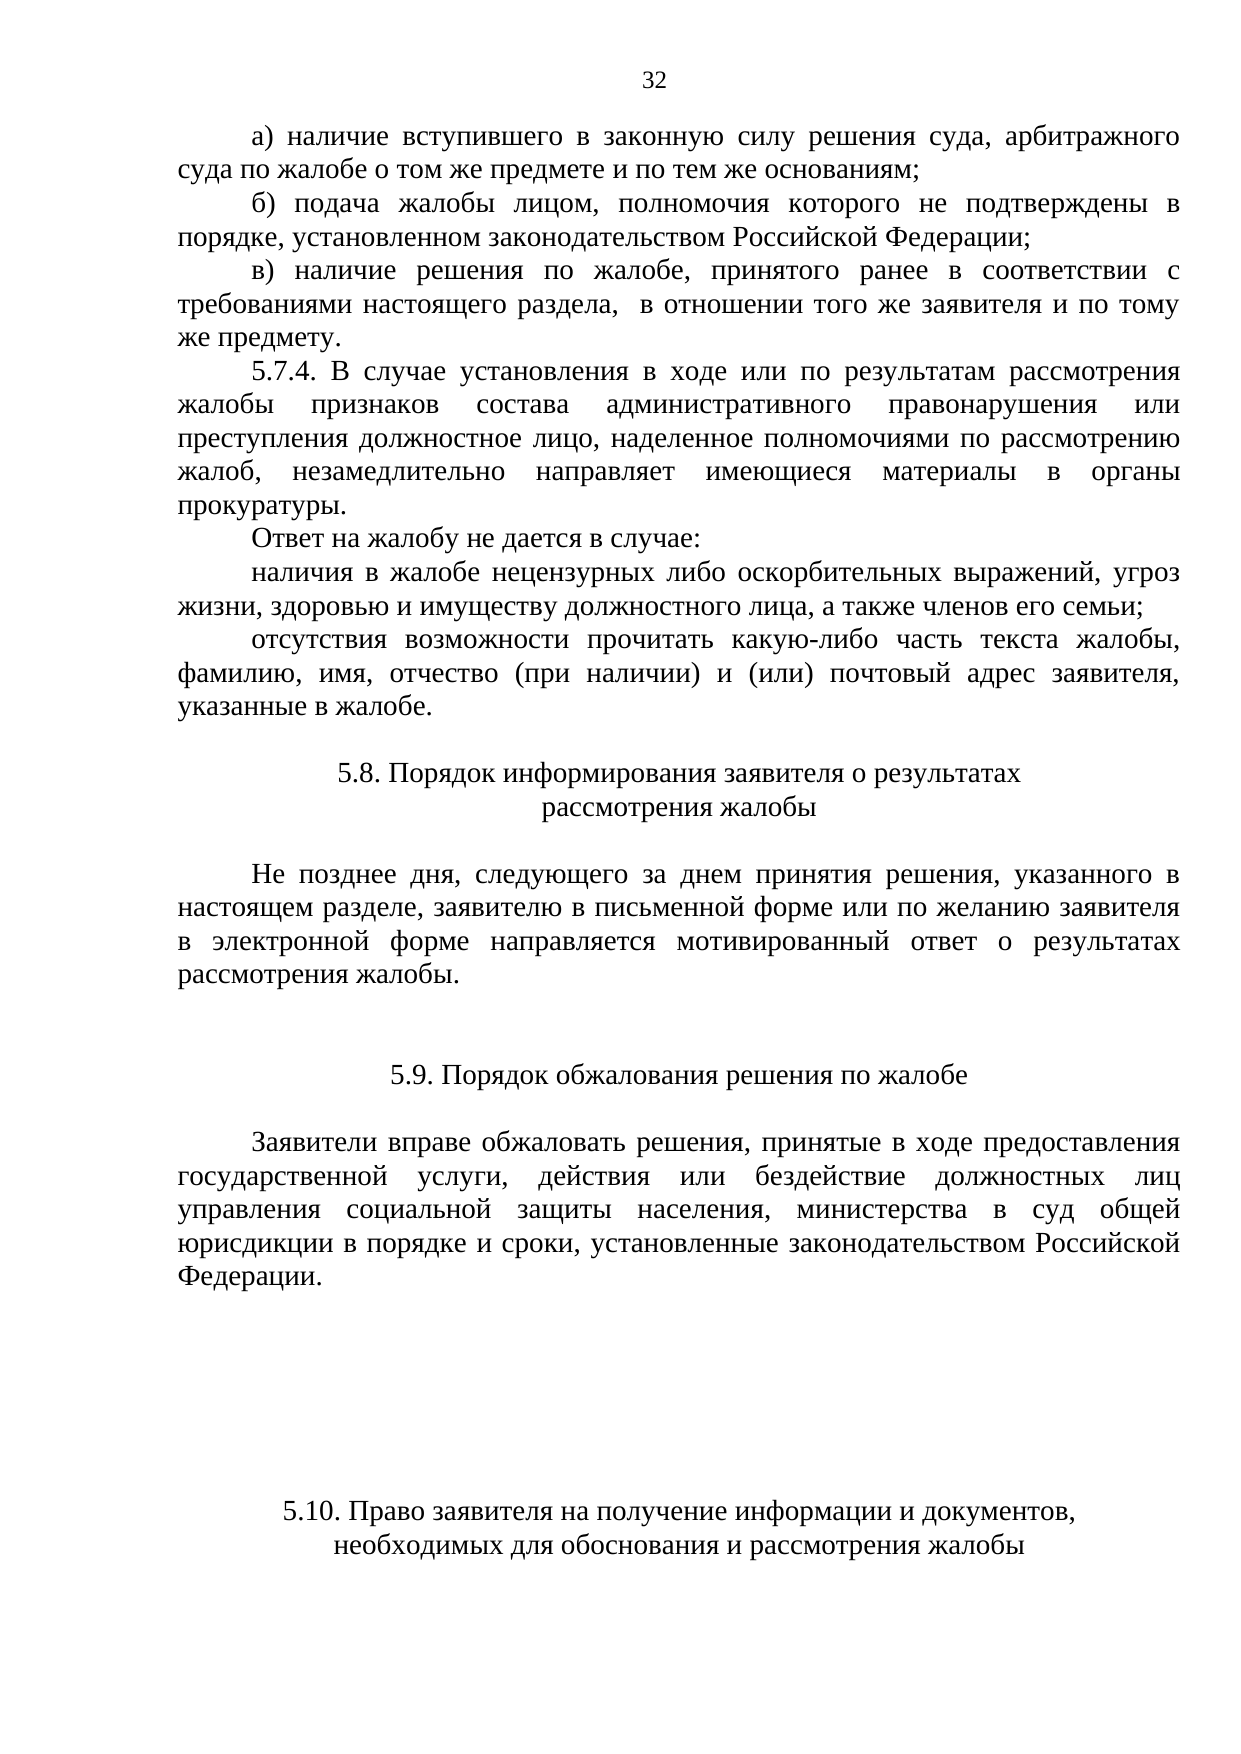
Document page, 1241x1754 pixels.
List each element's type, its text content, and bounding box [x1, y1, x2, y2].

text Ответ на жалобу не дается в случае: [177, 521, 1181, 554]
text а) наличие вступившего в законную силу решения суда, арбитражного суда по жалобе о том же предмете и по тем же основаниям; [177, 118, 1181, 185]
text необходимых для обоснования и рассмотрения жалобы [177, 1527, 1181, 1560]
text отсутствия возможности прочитать какую-либо часть текста жалобы, фамилию, имя, отчество (при наличии) и (или) почтовый адрес заявителя, указанные в жалобе. [177, 621, 1181, 722]
text в) наличие решения по жалобе, принятого ранее в соответствии с требованиями настоящего раздела, в отношении того же заявителя и по тому же предмету. [177, 252, 1181, 353]
text рассмотрения жалобы [177, 789, 1181, 822]
text 5.9. Порядок обжалования решения по жалобе [177, 1057, 1181, 1091]
text наличия в жалобе нецензурных либо оскорбительных выражений, угроз жизни, здоровью и имуществу должностного лица, а также членов его семьи; [177, 554, 1181, 621]
text 5.8. Порядок информирования заявителя о результатах [177, 755, 1181, 789]
text 5.7.4. В случае установления в ходе или по результатам рассмотрения жалобы признаков состава административного правонарушения или преступления должностное лицо, наделенное полномочиями по рассмотрению жалоб, незамедлительно направляет имеющиеся материалы в органы прокуратуры. [177, 353, 1181, 521]
text Заявители вправе обжаловать решения, принятые в ходе предоставления государственной услуги, действия или бездействие должностных лиц управления социальной защиты населения, министерства в суд общей юрисдикции в порядке и сроки, установленные законодательством Российской Федерации. [177, 1124, 1181, 1292]
text Не позднее дня, следующего за днем принятия решения, указанного в настоящем разделе, заявителю в письменной форме или по желанию заявителя в электронной форме направляется мотивированный ответ о результатах рассмотрения жалобы. [177, 856, 1181, 990]
text 5.10. Право заявителя на получение информации и документов, [177, 1493, 1181, 1527]
text б) подача жалобы лицом, полномочия которого не подтверждены в порядке, установленном законодательством Российской Федерации; [177, 185, 1181, 252]
